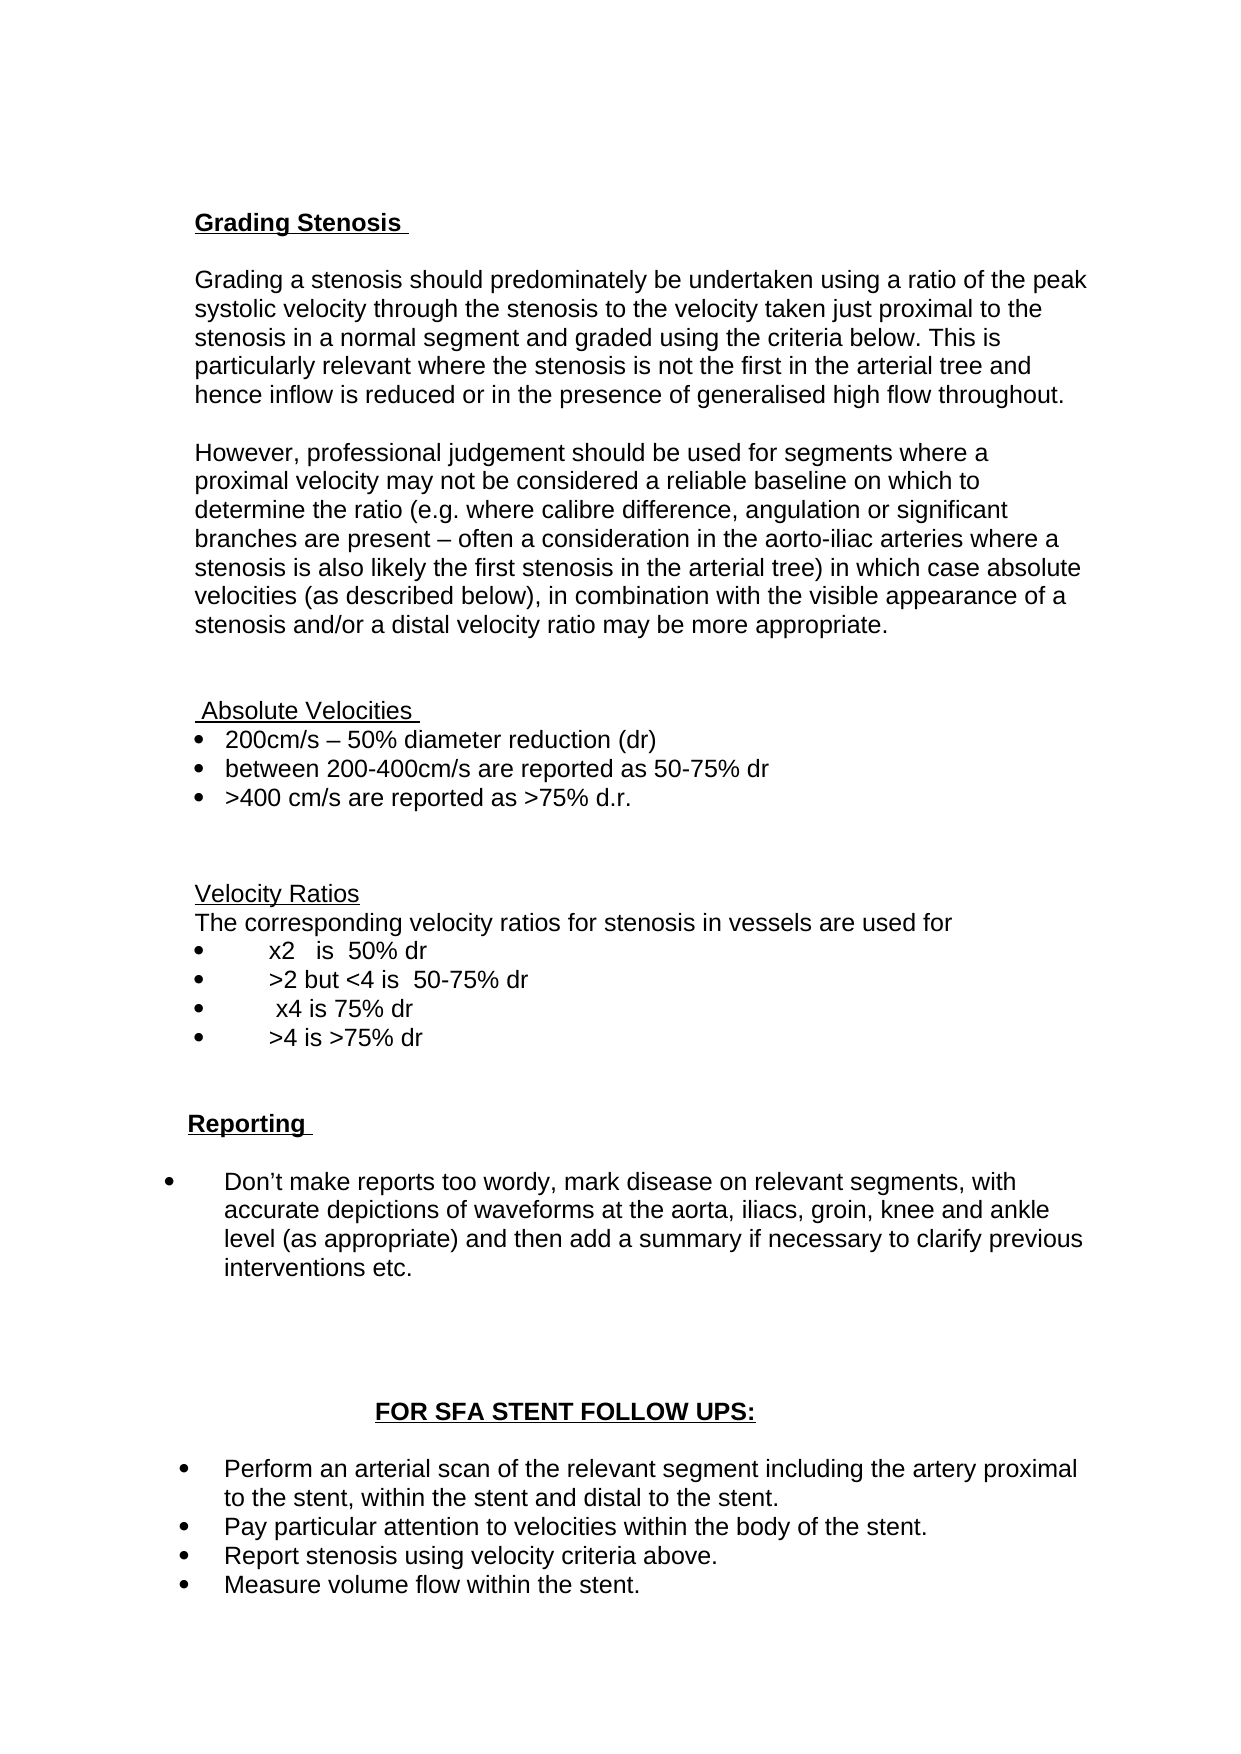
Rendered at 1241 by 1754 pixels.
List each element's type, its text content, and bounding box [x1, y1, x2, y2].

subtitle x2 is 50% dr [194, 936, 1090, 965]
subtitle >2 but <4 is 50-75% dr [194, 965, 1090, 994]
subtitle Grading Stenosis [194, 207, 1090, 236]
subtitle Report stenosis using velocity criteria above. [179, 1541, 1090, 1569]
subtitle >400 cm/s are reported as >75% d.r. [194, 783, 1090, 812]
subtitle Perform an arterial scan of the relevant segment including the artery proximal to the stent, within the stent and distal to the stent. [179, 1454, 1090, 1512]
subtitle Reporting [150, 1109, 1090, 1138]
subtitle 200cm/s – 50% diameter reduction (dr) [194, 725, 1090, 754]
subtitle Velocity Ratios [194, 879, 1090, 907]
subtitle Absolute Velocities [194, 696, 1090, 725]
subtitle The corresponding velocity ratios for stenosis in vessels are used for [194, 907, 1090, 936]
subtitle Grading a stenosis should predominately be undertaken using a ratio of the peak systolic velocity through the stenosis to the velocity taken just proximal to the stenosis in a normal segment and graded using the criteria below. This is particularly relevant where the stenosis is not the first in the arterial tree and hence inflow is reduced or in the presence of generalised high flow throughout. [194, 265, 1090, 409]
subtitle x4 is 75% dr [194, 994, 1090, 1023]
subtitle FOR SFA STENT FOLLOW UPS: [300, 1397, 1090, 1426]
subtitle between 200-400cm/s are reported as 50-75% dr [194, 754, 1090, 783]
subtitle >4 is >75% dr [194, 1023, 1090, 1052]
subtitle Don’t make reports too wordy, mark disease on relevant segments, with accurate depictions of waveforms at the aorta, iliacs, groin, knee and ankle level (as appropriate) and then add a summary if necessary to clarify previous interventions etc. [165, 1167, 1090, 1282]
subtitle However, professional judgement should be used for segments where a proximal velocity may not be considered a reliable baseline on which to determine the ratio (e.g. where calibre difference, angulation or significant branches are present – often a consideration in the aorto-iliac arteries where a stenosis is also likely the first stenosis in the arterial tree) in which case absolute velocities (as described below), in combination with the visible appearance of a stenosis and/or a distal velocity ratio may be more appropriate. [194, 437, 1090, 639]
subtitle Pay particular attention to velocities within the body of the stent. [179, 1512, 1090, 1541]
subtitle Measure volume flow within the stent. [179, 1569, 1090, 1598]
